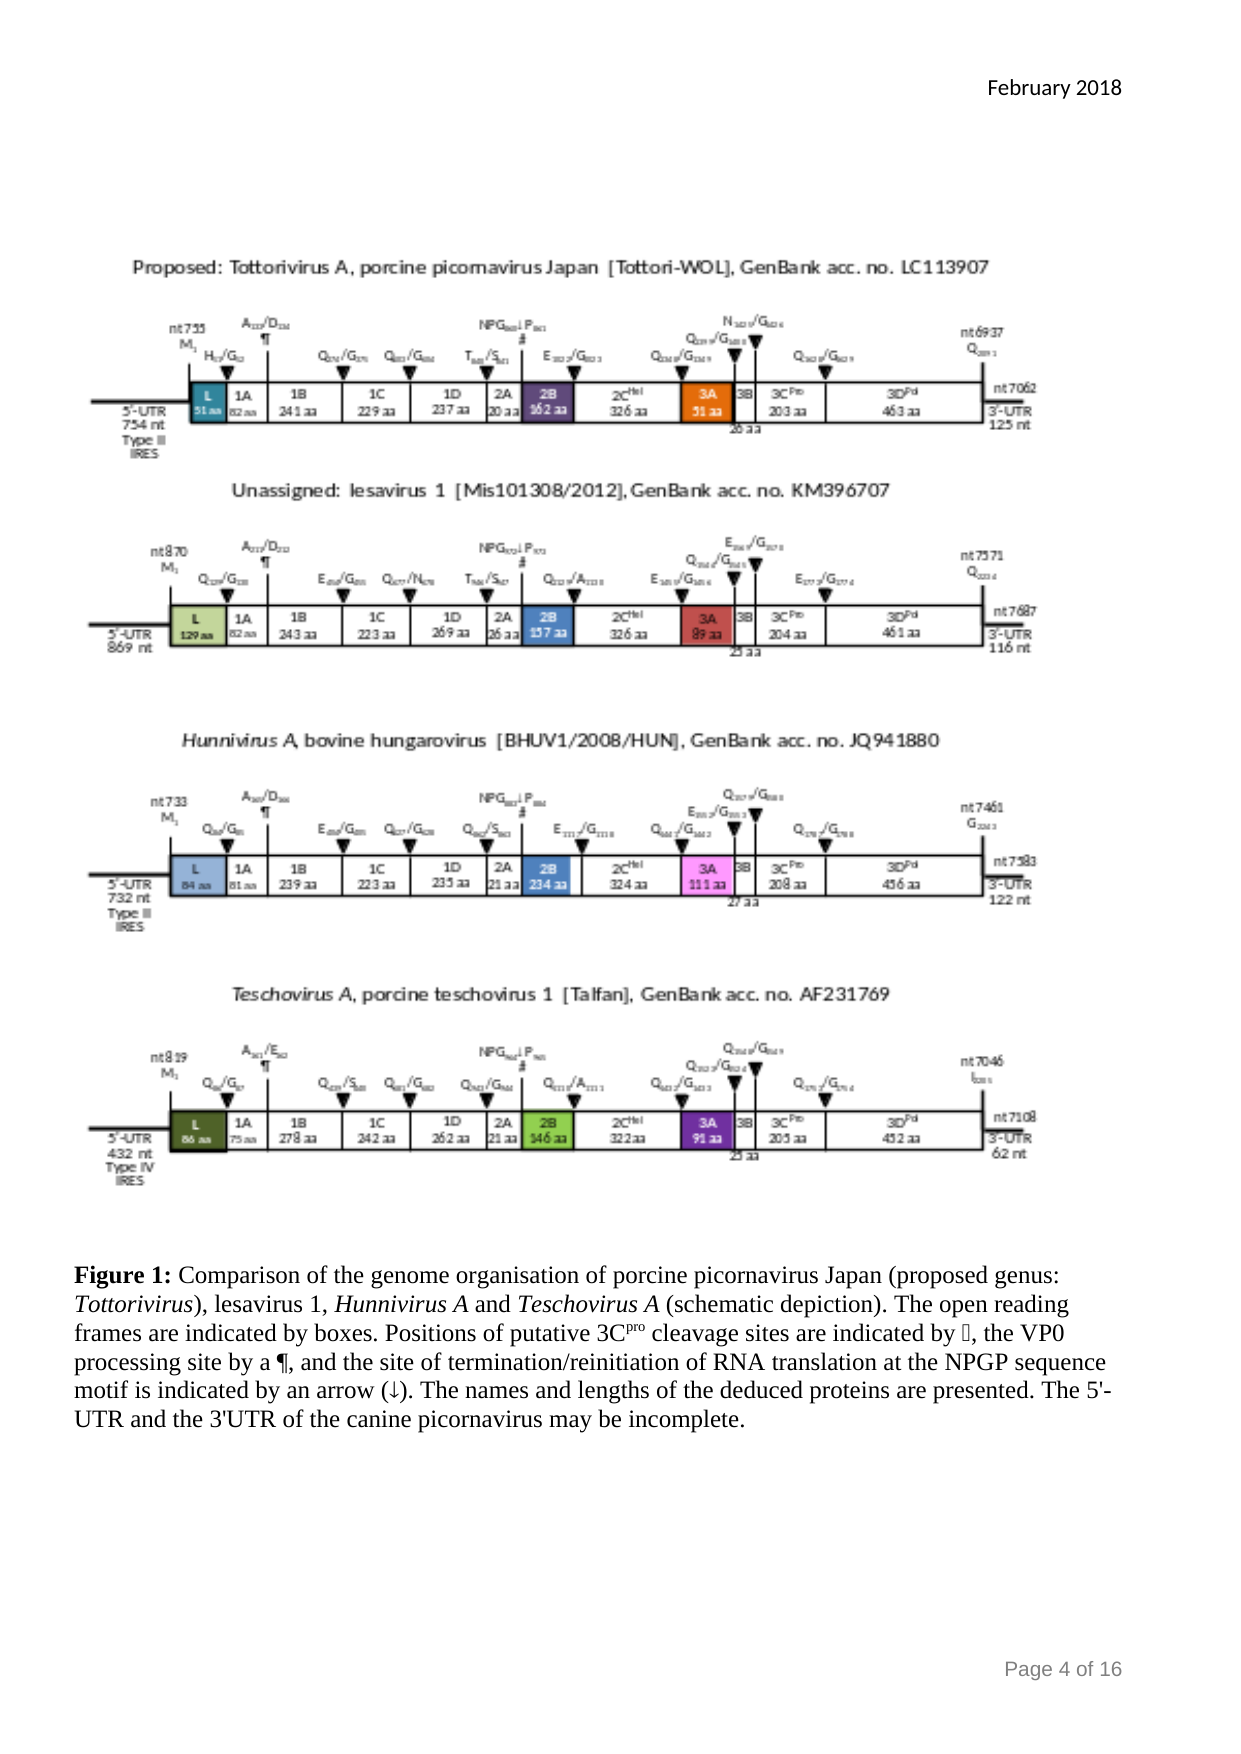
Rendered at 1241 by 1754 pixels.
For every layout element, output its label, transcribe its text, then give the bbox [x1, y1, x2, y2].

text Figure 1: Comparison of the genome organisation of porcine picornavirus Japan (proposed genus: Tottorivirus), lesavirus 1, Hunnivirus A and Teschovirus A (schematic depiction). The open reading frames are indicated by boxes. Positions of putative 3Cpro cleavage sites are indicated by , the VP0 processing site by a ¶, and the site of termination/reinitiation of RNA translation at the NPGP sequence motif is indicated by an arrow (). The names and lengths of the deduced proteins are presented. The 5'-UTR and the 3'UTR of the canine picornavirus may be incomplete. [74, 1261, 1122, 1433]
